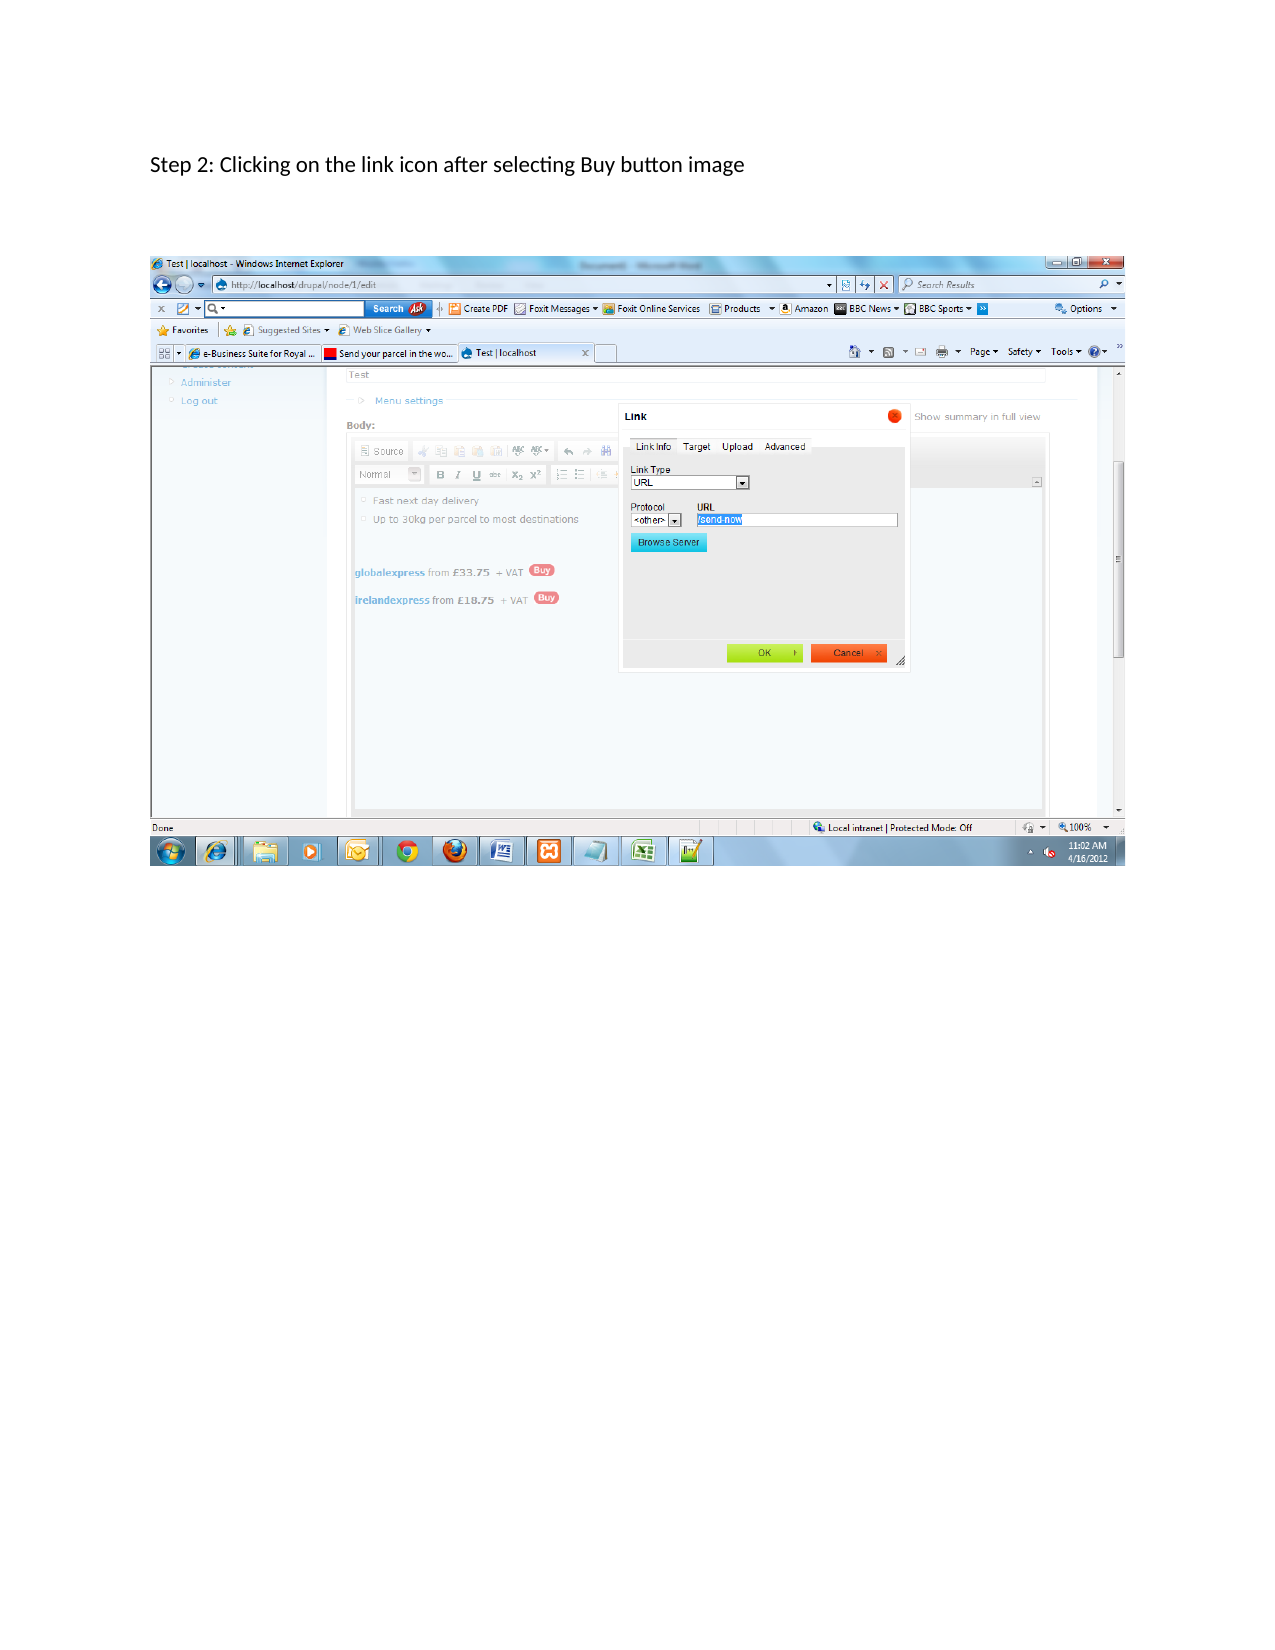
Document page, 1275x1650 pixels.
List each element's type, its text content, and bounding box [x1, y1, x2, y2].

picture [150, 256, 1125, 866]
text Step 2: Clicking on the link icon after selecting Buy button image [150, 150, 1125, 178]
